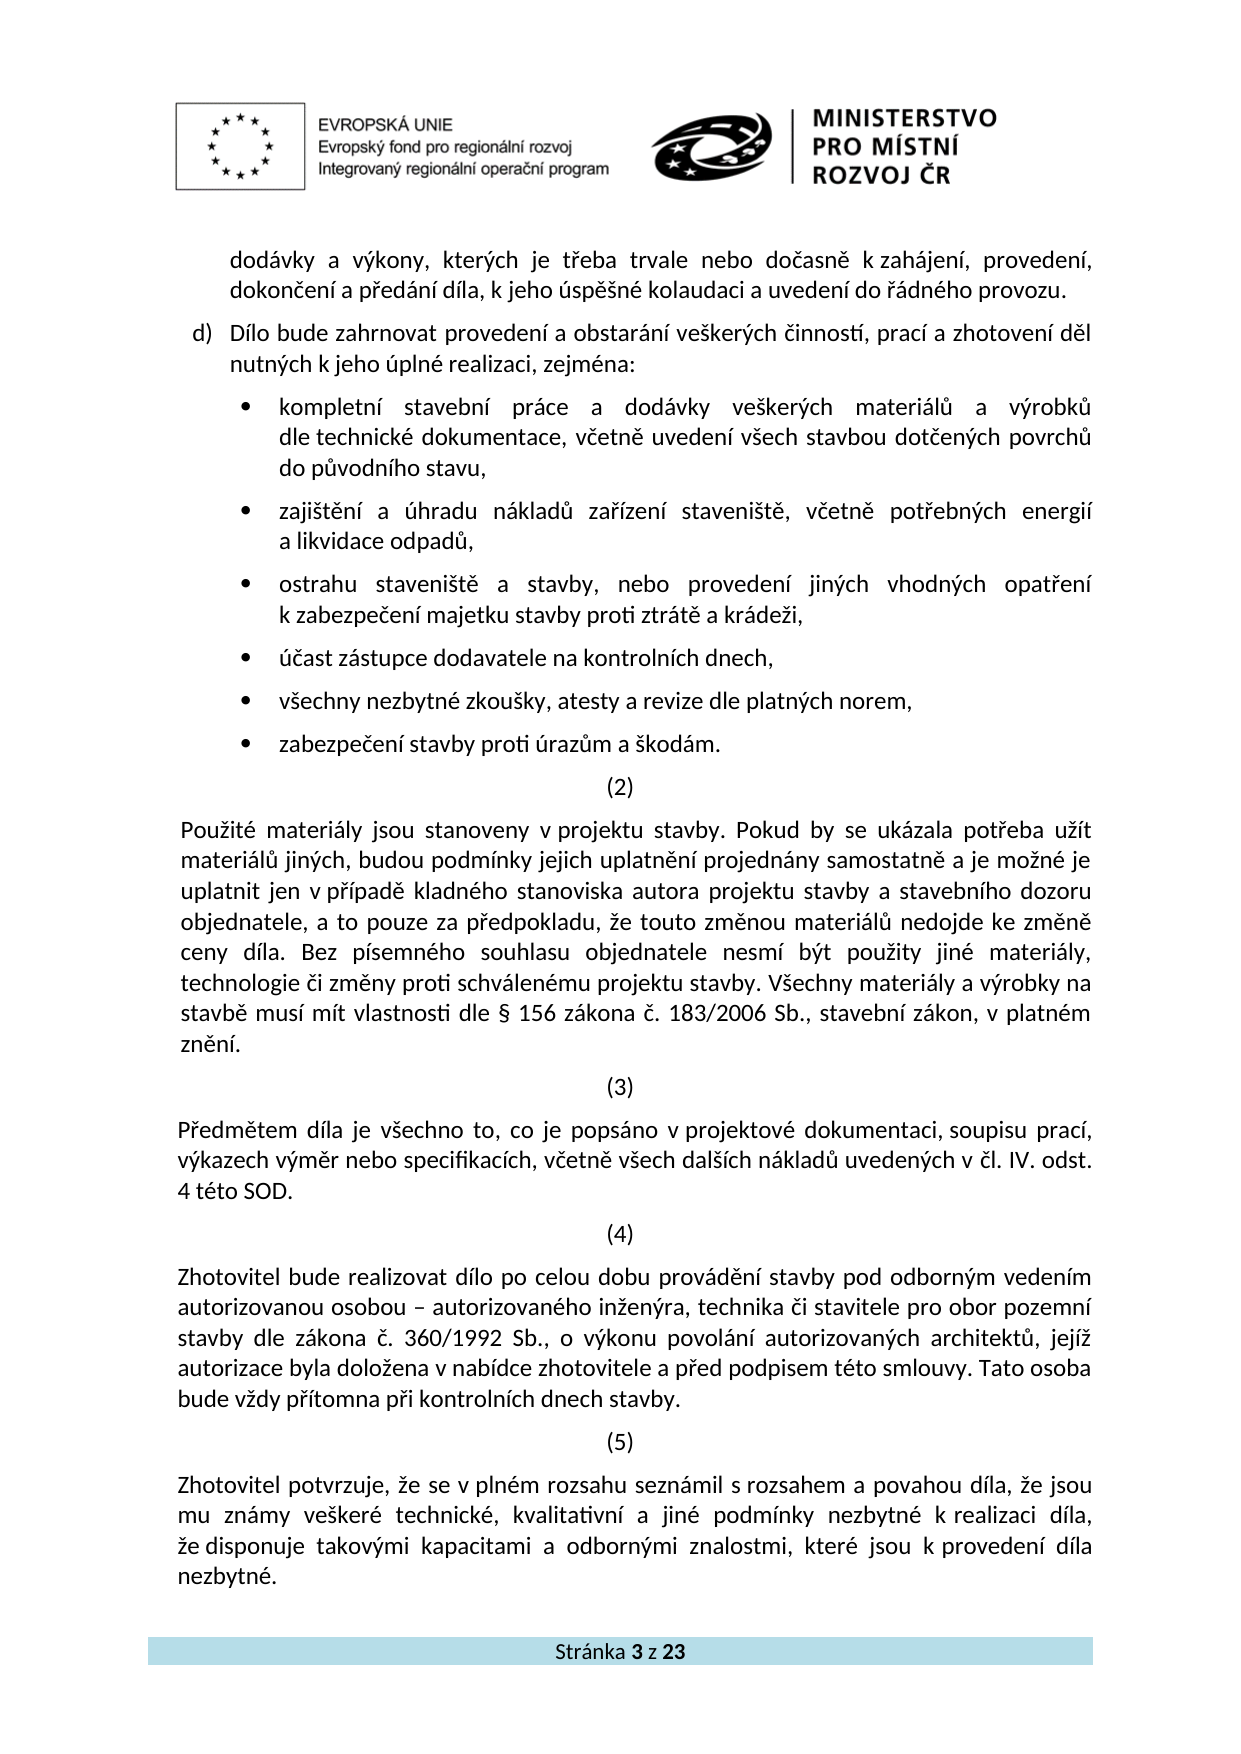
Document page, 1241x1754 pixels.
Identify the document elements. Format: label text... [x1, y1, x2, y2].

list kompletní stavební práce a dodávky veškerých materiálů a výrobků dle technické dokumentace, včetně uvedení všech stavbou dotčených povrchů do původního stavu, [241, 391, 1093, 482]
picture [147, 73, 1025, 219]
list účast zástupce dodavatele na kontrolních dnech, [241, 642, 1093, 672]
text (3) [148, 1071, 1093, 1101]
text Zhotovitel bude realizovat dílo po celou dobu provádění stavby pod odborným vedením autorizovanou osobou – autorizovaného inženýra, technika či stavitele pro obor pozemní stavby dle zákona č. 360/1992 Sb., o výkonu povolání autorizovaných architektů, jejíž autorizace byla doložena v nabídce zhotovitele a před podpisem této smlouvy. Tato osoba bude vždy přítomna při kontrolních dnech stavby. [148, 1261, 1093, 1413]
list ostrahu staveniště a stavby, nebo provedení jiných vhodných opatření k zabezpečení majetku stavby proti ztrátě a krádeži, [241, 568, 1093, 629]
list Dílo bude zahrnovat provedení a obstarání veškerých činností, prací a zhotovení děl nutných k jeho úplné realizaci, zejména: [192, 317, 1093, 378]
list všechny nezbytné zkoušky, atesty a revize dle platných norem, [241, 685, 1093, 716]
text Použité materiály jsou stanoveny v projektu stavby. Pokud by se ukázala potřeba užít materiálů jiných, budou podmínky jejich uplatnění projednány samostatně a je možné je uplatnit jen v případě kladného stanoviska autora projektu stavby a stavebního dozoru objednatele, a to pouze za předpokladu, že touto změnou materiálů nedojde ke změně ceny díla. Bez písemného souhlasu objednatele nesmí být použity jiné materiály, technologie či změny proti schválenému projektu stavby. Všechny materiály a výrobky na stavbě musí mít vlastnosti dle § 156 zákona č. 183/2006 Sb., stavební zákon, v platném znění. [180, 814, 1093, 1058]
text (5) [148, 1426, 1093, 1456]
text Zhotovitel potvrzuje, že se v plném rozsahu seznámil s rozsahem a povahou díla, že jsou mu známy veškeré technické, kvalitativní a jiné podmínky nezbytné k realizaci díla, že disponuje takovými kapacitami a odbornými znalostmi, které jsou k provedení díla nezbytné. [148, 1469, 1093, 1591]
text (4) [148, 1218, 1093, 1248]
text Předmětem díla je všechno to, co je popsáno v projektové dokumentaci, soupisu prací, výkazech výměr nebo specifikacích, včetně všech dalších nákladů uvedených v čl. IV. odst. 4 této SOD. [177, 1114, 1093, 1205]
list zabezpečení stavby proti úrazům a škodám. [241, 728, 1093, 758]
list zajištění a úhradu nákladů zařízení staveniště, včetně potřebných energií a likvidace odpadů, [241, 495, 1093, 556]
text (2) [148, 771, 1093, 802]
